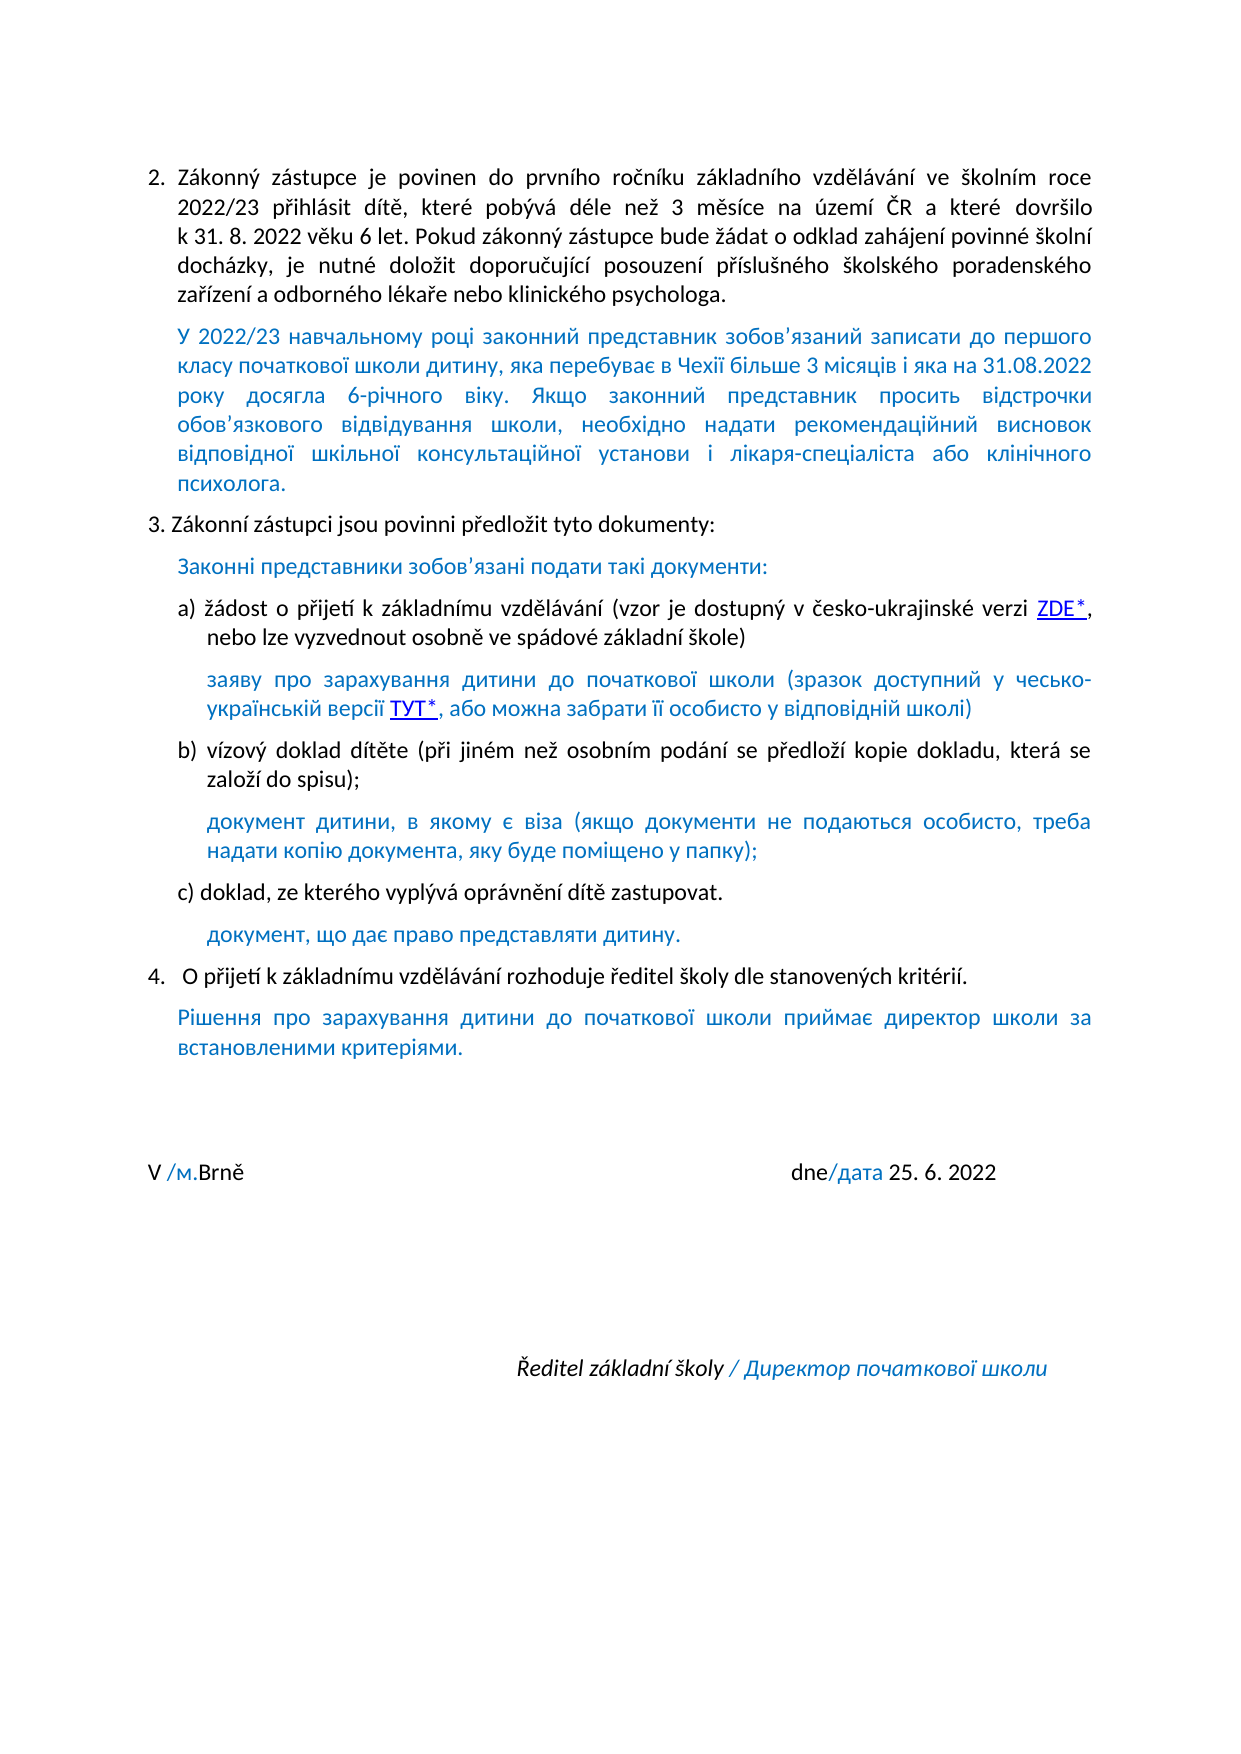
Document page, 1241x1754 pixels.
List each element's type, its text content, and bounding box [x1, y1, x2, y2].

text документ дитини, в якому є віза (якщо документи не подаються особисто, треба надати копію документа, яку буде поміщено у папку); [177, 806, 1093, 865]
text У 2022/23 навчальному році законний представник зобов’язаний записати до першого класу початкової школи дитину, яка перебуває в Чехії більше 3 місяців і яка на 31.08.2022 року досягла 6-річного віку. Якщо законний представник просить відстрочки обов’язкового відвідування школи, необхідно надати рекомендаційний висновок відповідної шкільної консультаційної установи і лікаря-спеціаліста або клінічного психолога. [148, 321, 1093, 497]
text 2. Zákonný zástupce je povinen do prvního ročníku základního vzdělávání ve školním roce 2022/23 přihlásit dítě, které pobývá déle než 3 měsíce na území ČR a které dovršilo k 31. 8. 2022 věku 6 let. Pokud zákonný zástupce bude žádat o odklad zahájení povinné školní docházky, je nutné doložit doporučující posouzení příslušného školského poradenského zařízení a odborného lékaře nebo klinického psychologa. [148, 162, 1093, 309]
text Ředitel základní školy / Директор початкової школи [516, 1353, 1093, 1383]
text заяву про зарахування дитини до початкової школи (зразок доступний у чесько-українській версії ТУТ*, або можна забрати її особисто у відповідній школі) [177, 664, 1093, 723]
text a) žádost o přijetí k základnímu vzdělávání (vzor je dostupný v česko-ukrajinské verzi ZDE*, nebo lze vyzvednout osobně ve spádové základní škole) [177, 593, 1093, 652]
text 3. Zákonní zástupci jsou povinni předložit tyto dokumenty: [148, 509, 1093, 539]
text b) vízový doklad dítěte (při jiném než osobním podání se předloží kopie dokladu, která se založí do spisu); [177, 735, 1093, 794]
text документ, що дає право представляти дитину. [177, 919, 1093, 948]
text Законні представники зобов’язані подати такі документи: [177, 551, 1093, 581]
text 4. O přijetí k základnímu vzdělávání rozhoduje ředitel školy dle stanovených kritérií. [148, 961, 1093, 990]
text c) doklad, ze kterého vyplývá oprávnění dítě zastupovat. [177, 877, 1093, 906]
text V /м.Brně dne/дата 25. 6. 2022 [148, 1157, 1093, 1216]
text Рішення про зарахування дитини до початкової школи приймає директор школи за встановленими критеріями. [177, 1002, 1093, 1061]
